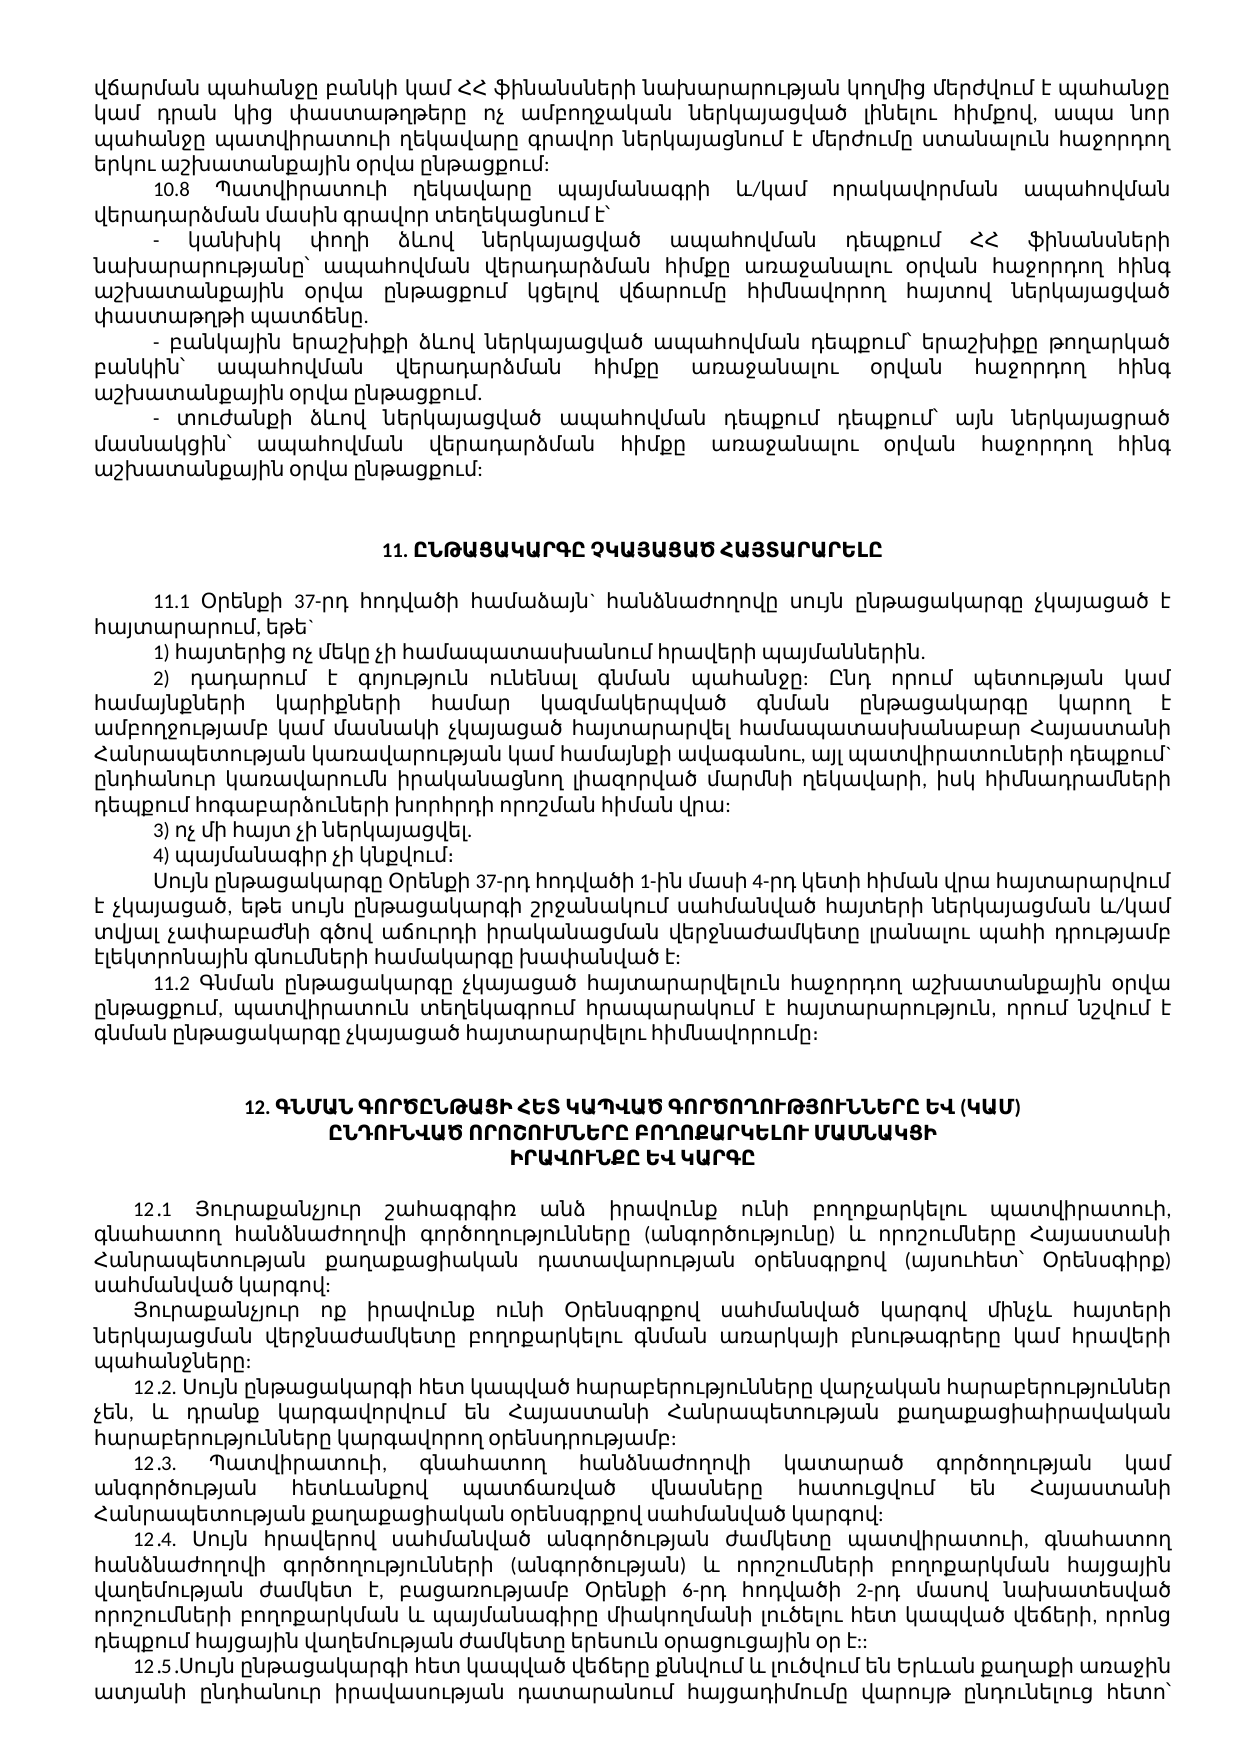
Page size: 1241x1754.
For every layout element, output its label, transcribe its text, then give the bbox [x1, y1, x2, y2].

text Յուրաքանչյուր ոք իրավունք ունի Օրենսգրքով սահմանված կարգով մինչև հայտերի ներկայացման վերջնաժամկետը բողոքարկելու գնման առարկայի բնութագրերը կամ հրավերի պահանջները: [94, 1298, 1171, 1374]
text ԸՆԴՈՒՆՎԱԾ ՈՐՈՇՈՒՄՆԵՐԸ ԲՈՂՈՔԱՐԿԵԼՈՒ ՄԱՍՆԱԿՑԻ [94, 1120, 1171, 1145]
text 11.1 Օրենքի 37-րդ հոդվածի համաձայն` հանձնաժողովը սույն ընթացակարգը չկայացած է հայտարարում, եթե` [94, 588, 1171, 639]
text - տուժանքի ձևով ներկայացված ապահովման դեպքում դեպքում՝ այն ներկայացրած մասնակցին՝ ապահովման վերադարձման հիմքը առաջանալու օրվան հաջորդող հինգ աշխատանքային օրվա ընթացքում: [94, 405, 1171, 482]
text - կանխիկ փողի ձևով ներկայացված ապահովման դեպքում ՀՀ ֆինանսների նախարարությանը՝ ապահովման վերադարձման հիմքը առաջանալու օրվան հաջորդող հինգ աշխատանքային օրվա ընթացքում կցելով վճարումը հիմնավորող հայտով ներկայացված փաստաթղթի պատճենը. [94, 227, 1171, 329]
text 10.7 Պատվիրատուի ղեկավարը պայմանագրի և որակավորման ապահովման վճարման պահանջը բանկին, իսկ կանխիկ փողի ձևով ներկայացված ապահովման դեպքում՝ ՀՀ ֆինանսների նախարարություն, ներկայացնում է գրավոր՝ ապահովման վճարման հիմքը առաջանալու օրվան հաջորդող հինգ աշխատանքային օրվա ընթացքում: Եթե ապահովման վճարման պահանջը բանկի կամ ՀՀ ֆինանսների նախարարության կողմից մերժվում է պահանջը կամ դրան կից փաստաթղթերը ոչ ամբողջական ներկայացված լինելու հիմքով, ապա նոր պահանջը պատվիրատուի ղեկավարը գրավոր ներկայացնում է մերժումը ստանալուն հաջորդող երկու աշխատանքային օրվա ընթացքում: [94, 75, 1171, 177]
text 3) ոչ մի հայտ չի ներկայացվել. [94, 817, 1171, 843]
text - բանկային երաշխիքի ձևով ներկայացված ապահովման դեպքում՝ երաշխիքը թողարկած բանկին՝ ապահովման վերադարձման հիմքը առաջանալու օրվան հաջորդող հինգ աշխատանքային օրվա ընթացքում. [94, 329, 1171, 405]
text 12․1 Յուրաքանչյուր շահագրգիռ անձ իրավունք ունի բողոքարկելու պատվիրատուի, գնահատող հանձնաժողովի գործողությունները (անգործությունը) և որոշումները Հայաստանի Հանրապետության քաղաքացիական դատավարության օրենսգրքով (այսուհետ՝ Օրենսգիրք) սահմանված կարգով: [94, 1196, 1171, 1298]
text 12․3. Պատվիրատուի, գնահատող հանձնաժողովի կատարած գործողության կամ անգործության հետևանքով պատճառված վնասները հատուցվում են Հայաստանի Հանրապետության քաղաքացիական օրենսգրքով սահմանված կարգով: [94, 1450, 1171, 1526]
text 12. ԳՆՄԱՆ ԳՈՐԾԸՆԹԱՑԻ ՀԵՏ ԿԱՊՎԱԾ ԳՈՐԾՈՂՈՒԹՅՈՒՆՆԵՐԸ ԵՎ (ԿԱՄ) [94, 1094, 1171, 1120]
text 1) հայտերից ոչ մեկը չի համապատասխանում հրավերի պայմաններին. [94, 639, 1171, 665]
text 11. ԸՆԹԱՑԱԿԱՐԳԸ ՉԿԱՅԱՑԱԾ ՀԱՅՏԱՐԱՐԵԼԸ [94, 538, 1171, 563]
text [94, 1653, 1171, 1704]
text 4) պայմանագիր չի կնքվում։ [94, 843, 1171, 868]
text 10.8 Պատվիրատուի ղեկավարը պայմանագրի և/կամ որակավորման ապահովման վերադարձման մասին գրավոր տեղեկացնում է՝ [94, 177, 1171, 227]
text 12․2. Սույն ընթացակարգի հետ կապված հարաբերությունները վարչական հարաբերություններ չեն, և դրանք կարգավորվում են Հայաստանի Հանրապետության քաղաքացիաիրավական հարաբերությունները կարգավորող օրենսդրությամբ: [94, 1374, 1171, 1450]
text 11.2 Գնման ընթացակարգը չկայացած հայտարարվելուն հաջորդող աշխատանքային օրվա ընթացքում, պատվիրատուն տեղեկագրում հրապարակում է հայտարարություն, որում նշվում է գնման ընթացակարգը չկայացած հայտարարվելու հիմնավորումը։ [94, 970, 1171, 1046]
text 12․4. Սույն հրավերով սահմանված անգործության ժամկետը պատվիրատուի, գնահատող հանձնաժողովի գործողությունների (անգործության) և որոշումների բողոքարկման հայցային վաղեմության ժամկետ է, բացառությամբ Օրենքի 6-րդ հոդվածի 2-րդ մասով նախատեսված որոշումների բողոքարկման և պայմանագիրը միակողմանի լուծելու հետ կապված վեճերի, որոնց դեպքում հայցային վաղեմության ժամկետը երեսուն օրացուցային օր է:: [94, 1526, 1171, 1653]
text 2) դադարում է գոյություն ունենալ գնման պահանջը: Ընդ որում պետության կամ համայնքների կարիքների համար կազմակերպված գնման ընթացակարգը կարող է ամբողջությամբ կամ մասնակի չկայացած հայտարարվել համապատասխանաբար Հայաստանի Հանրապետության կառավարության կամ համայնքի ավագանու, այլ պատվիրատուների դեպքում` ընդհանուր կառավարումն իրականացնող լիազորված մարմնի ղեկավարի, իսկ հիմնադրամների դեպքում հոգաբարձուների խորհրդի որոշման հիման վրա: [94, 665, 1171, 817]
text ԻՐԱՎՈՒՆՔԸ ԵՎ ԿԱՐԳԸ [94, 1145, 1171, 1171]
text Սույն ընթացակարգը Օրենքի 37-րդ հոդվածի 1-ին մասի 4-րդ կետի հիման վրա հայտարարվում է չկայացած, եթե սույն ընթացակարգի շրջանակում սահմանված հայտերի ներկայացման և/կամ տվյալ չափաբաժնի գծով աճուրդի իրականացման վերջնաժամկետը լրանալու պահի դրությամբ էլեկտրոնային գնումների համակարգը խափանված է: [94, 868, 1171, 970]
